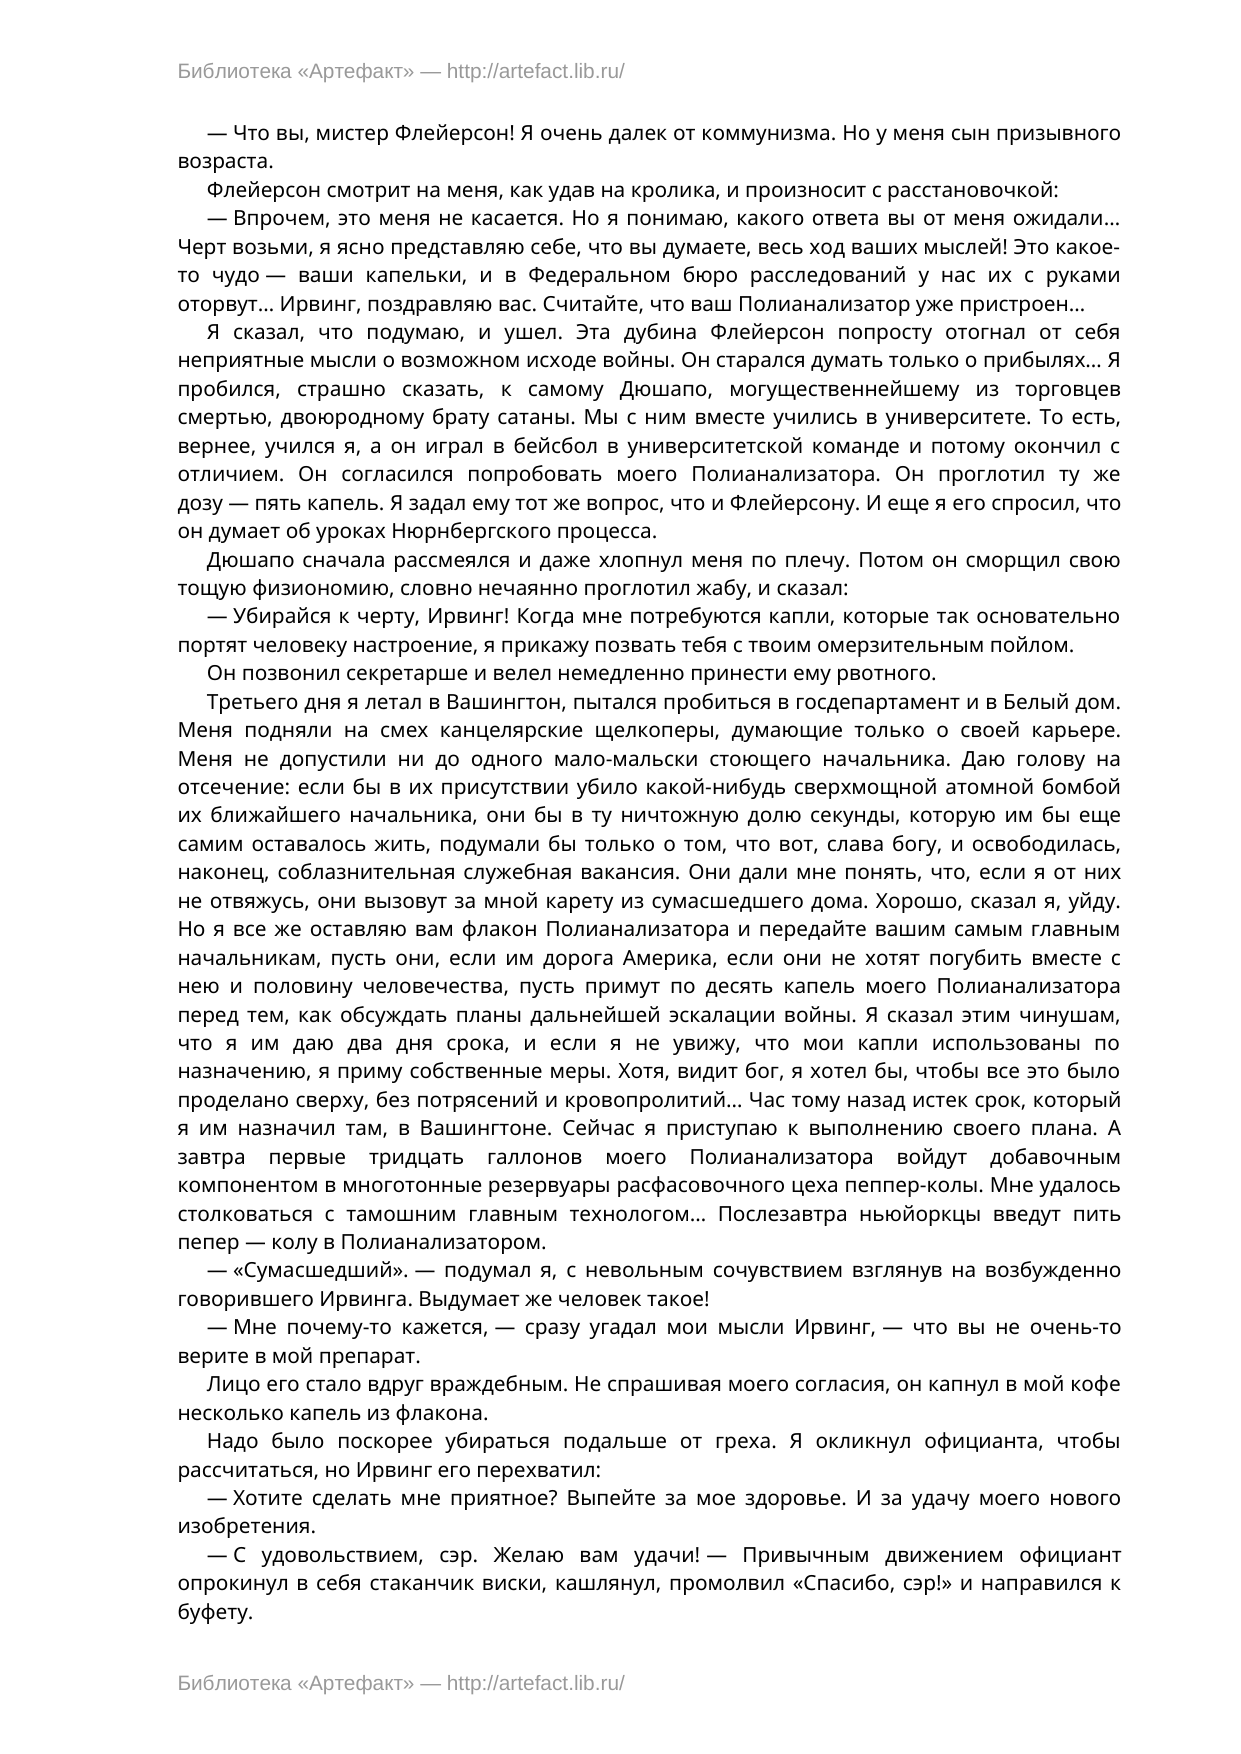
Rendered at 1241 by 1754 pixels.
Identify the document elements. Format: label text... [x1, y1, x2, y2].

text Дюшапо сначала рассмеялся и даже хлопнул меня по плечу. Потом он сморщил свою тощую физиономию, словно нечаянно проглотил жабу, и сказал: [177, 545, 1122, 602]
text Лицо его стало вдруг враждебным. Не спрашивая моего согласия, он капнул в мой кофе несколько капель из флакона. [177, 1369, 1122, 1426]
text — Убирайся к черту, Ирвинг! Когда мне потребуются капли, которые так основательно портят человеку настроение, я прикажу позвать тебя с твоим омерзительным пойлом. [177, 602, 1122, 658]
text Флейерсон смотрит на меня, как удав на кролика, и произносит с расстановочкой: [177, 175, 1122, 203]
text Он позвонил секретарше и велел немедленно принести ему рвотного. [177, 658, 1122, 687]
text — «Сумасшедший». — подумал я, с невольным сочувствием взглянув на возбужденно говорившего Ирвинга. Выдумает же человек такое! [177, 1256, 1122, 1312]
text — Хотите сделать мне приятное? Выпейте за мое здоровье. И за удачу моего нового изобретения. [177, 1483, 1122, 1540]
text Третьего дня я летал в Вашингтон, пытался пробиться в госдепартамент и в Белый дом. Меня подняли на смех канцелярские щелкоперы, думающие только о своей карьере. Меня не допустили ни до одного мало-мальски стоющего начальника. Даю голову на отсечение: если бы в их присутствии убило какой-нибудь сверхмощной атомной бомбой их ближайшего начальника, они бы в ту ничтожную долю секунды, которую им бы еще самим оставалось жить, подумали бы только о том, что вот, слава богу, и освободилась, наконец, соблазнительная служебная вакансия. Они дали мне понять, что, если я от них не отвяжусь, они вызовут за мной карету из сумасшедшего дома. Хорошо, сказал я, уйду. Но я все же оставляю вам флакон Полианализатора и передайте вашим самым главным начальникам, пусть они, если им дорога Америка, если они не хотят погубить вместе с нею и половину человечества, пусть примут по десять капель моего Полианализатора перед тем, как обсуждать планы дальнейшей эскалации войны. Я сказал этим чинушам, что я им даю два дня срока, и если я не увижу, что мои капли использованы по назначению, я приму собственные меры. Хотя, видит бог, я хотел бы, чтобы все это было проделано сверху, без потрясений и кровопролитий… Час тому назад истек срок, который я им назначил там, в Вашингтоне. Сейчас я приступаю к выполнению своего плана. А завтра первые тридцать галлонов моего Полианализатора войдут добавочным компонентом в многотонные резервуары расфасовочного цеха пеппер-колы. Мне удалось столковаться с тамошним главным технологом… Послезавтра ньюйоркцы введут пить пепер — колу в Полианализатором. [177, 687, 1122, 1256]
text Я сказал, что подумаю, и ушел. Эта дубина Флейерсон попросту отогнал от себя неприятные мысли о возможном исходе войны. Он старался думать только о прибылях… Я пробился, страшно сказать, к самому Дюшапо, могущественнейшему из торговцев смертью, двоюродному брату сатаны. Мы с ним вместе учились в университете. То есть, вернее, учился я, а он играл в бейсбол в университетской команде и потому окончил с отличием. Он согласился попробовать моего Полианализатора. Он проглотил ту же дозу — пять капель. Я задал ему тот же вопрос, что и Флейерсону. И еще я его спросил, что он думает об уроках Нюрнбергского процесса. [177, 317, 1122, 545]
text — Мне почему-то кажется, — сразу угадал мои мысли Ирвинг, — что вы не очень-то верите в мой препарат. [177, 1312, 1122, 1369]
text — Что вы, мистер Флейерсон! Я очень далек от коммунизма. Но у меня сын призывного возраста. [177, 118, 1122, 175]
text — С удовольствием, сэр. Желаю вам удачи! — Привычным движением официант опрокинул в себя стаканчик виски, кашлянул, промолвил «Спасибо, сэр!» и направился к буфету. [177, 1540, 1122, 1625]
text Надо было поскорее убираться подальше от греха. Я окликнул официанта, чтобы рассчитаться, но Ирвинг его перехватил: [177, 1426, 1122, 1483]
text — Впрочем, это меня не касается. Но я понимаю, какого ответа вы от меня ожидали… Черт возьми, я ясно представляю себе, что вы думаете, весь ход ваших мыслей! Это какое-то чудо — ваши капельки, и в Федеральном бюро расследований у нас их с руками оторвут… Ирвинг, поздравляю вас. Считайте, что ваш Полианализатор уже пристроен… [177, 203, 1122, 317]
